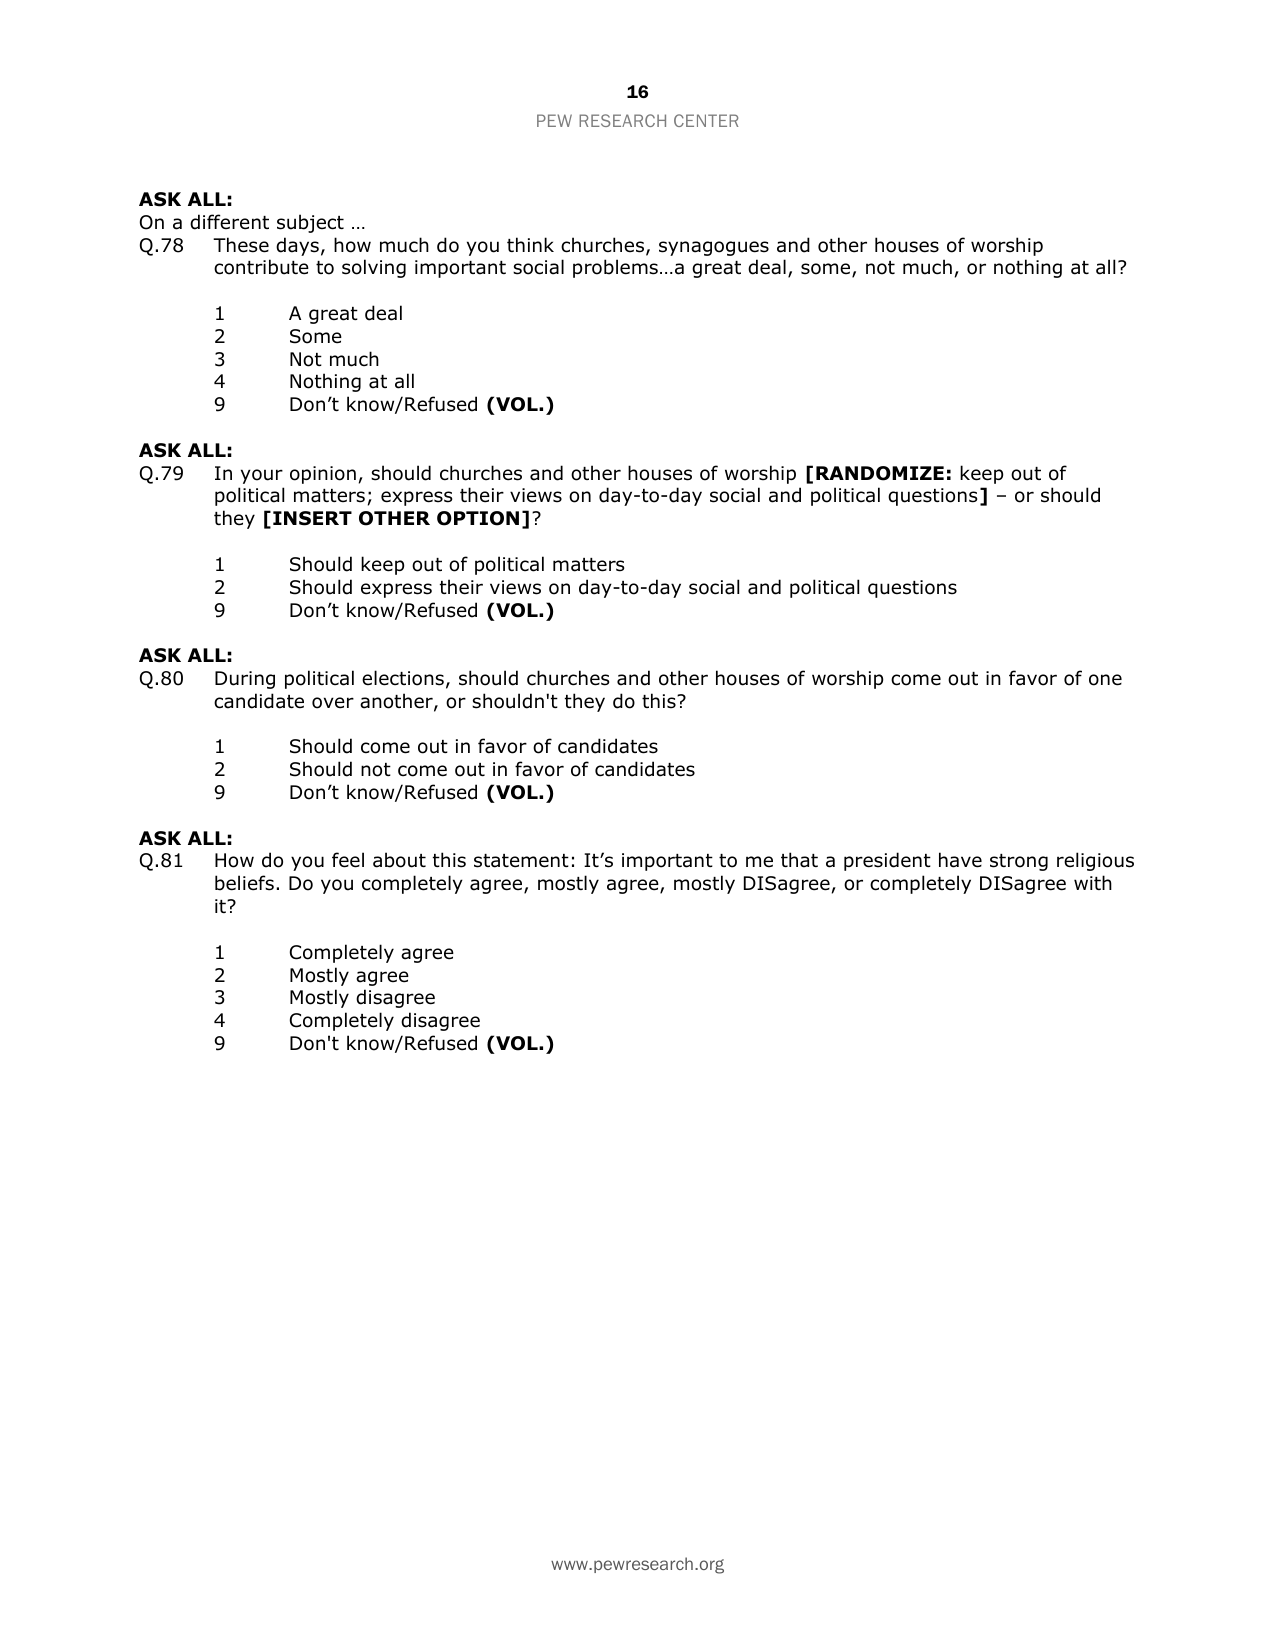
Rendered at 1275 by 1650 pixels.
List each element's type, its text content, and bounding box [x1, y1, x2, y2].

text 2 Should not come out in favor of candidates [214, 758, 1136, 781]
text 1 A great deal [214, 302, 1136, 324]
text 2 Mostly agree [214, 963, 1136, 986]
text 1 Completely agree [214, 940, 1136, 963]
text 4 Completely disagree [214, 1009, 1136, 1032]
text 2 Should express their views on day-to-day social and political questions [214, 575, 1136, 598]
text ASK ALL: [139, 644, 1136, 667]
text Q.81 How do you feel about this statement: It’s important to me that a president have strong religious beliefs. Do you completely agree, mostly agree, mostly DISagree, or completely DISagree with it? [139, 849, 1136, 917]
text Q.79 In your opinion, should churches and other houses of worship [RANDOMIZE: keep out of political matters; express their views on day-to-day social and political questions] – or should they [INSERT OTHER OPTION]? [139, 461, 1136, 530]
text 1 Should come out in favor of candidates [214, 735, 1136, 758]
text 1 Should keep out of political matters [214, 552, 1136, 575]
subtitle ASK ALL: [139, 187, 1136, 210]
text 9 Don't know/Refused (VOL.) [214, 1032, 1136, 1054]
text 9 Don’t know/Refused (VOL.) [214, 598, 1136, 621]
text 3 Not much [214, 347, 1136, 370]
text 3 Mostly disagree [214, 986, 1136, 1009]
text ASK ALL: [139, 826, 1136, 849]
text ASK ALL: [139, 438, 1136, 461]
text 9 Don’t know/Refused (VOL.) [214, 781, 1136, 803]
text 4 Nothing at all [214, 370, 1136, 393]
text 2 Some [214, 324, 1136, 347]
text On a different subject … [139, 210, 1136, 233]
text Q.78 These days, how much do you think churches, synagogues and other houses of worship contribute to solving important social problems…a great deal, some, not much, or nothing at all? [139, 233, 1136, 279]
text 9 Don’t know/Refused (VOL.) [214, 393, 1136, 416]
text Q.80 During political elections, should churches and other houses of worship come out in favor of one candidate over another, or shouldn't they do this? [139, 667, 1136, 712]
